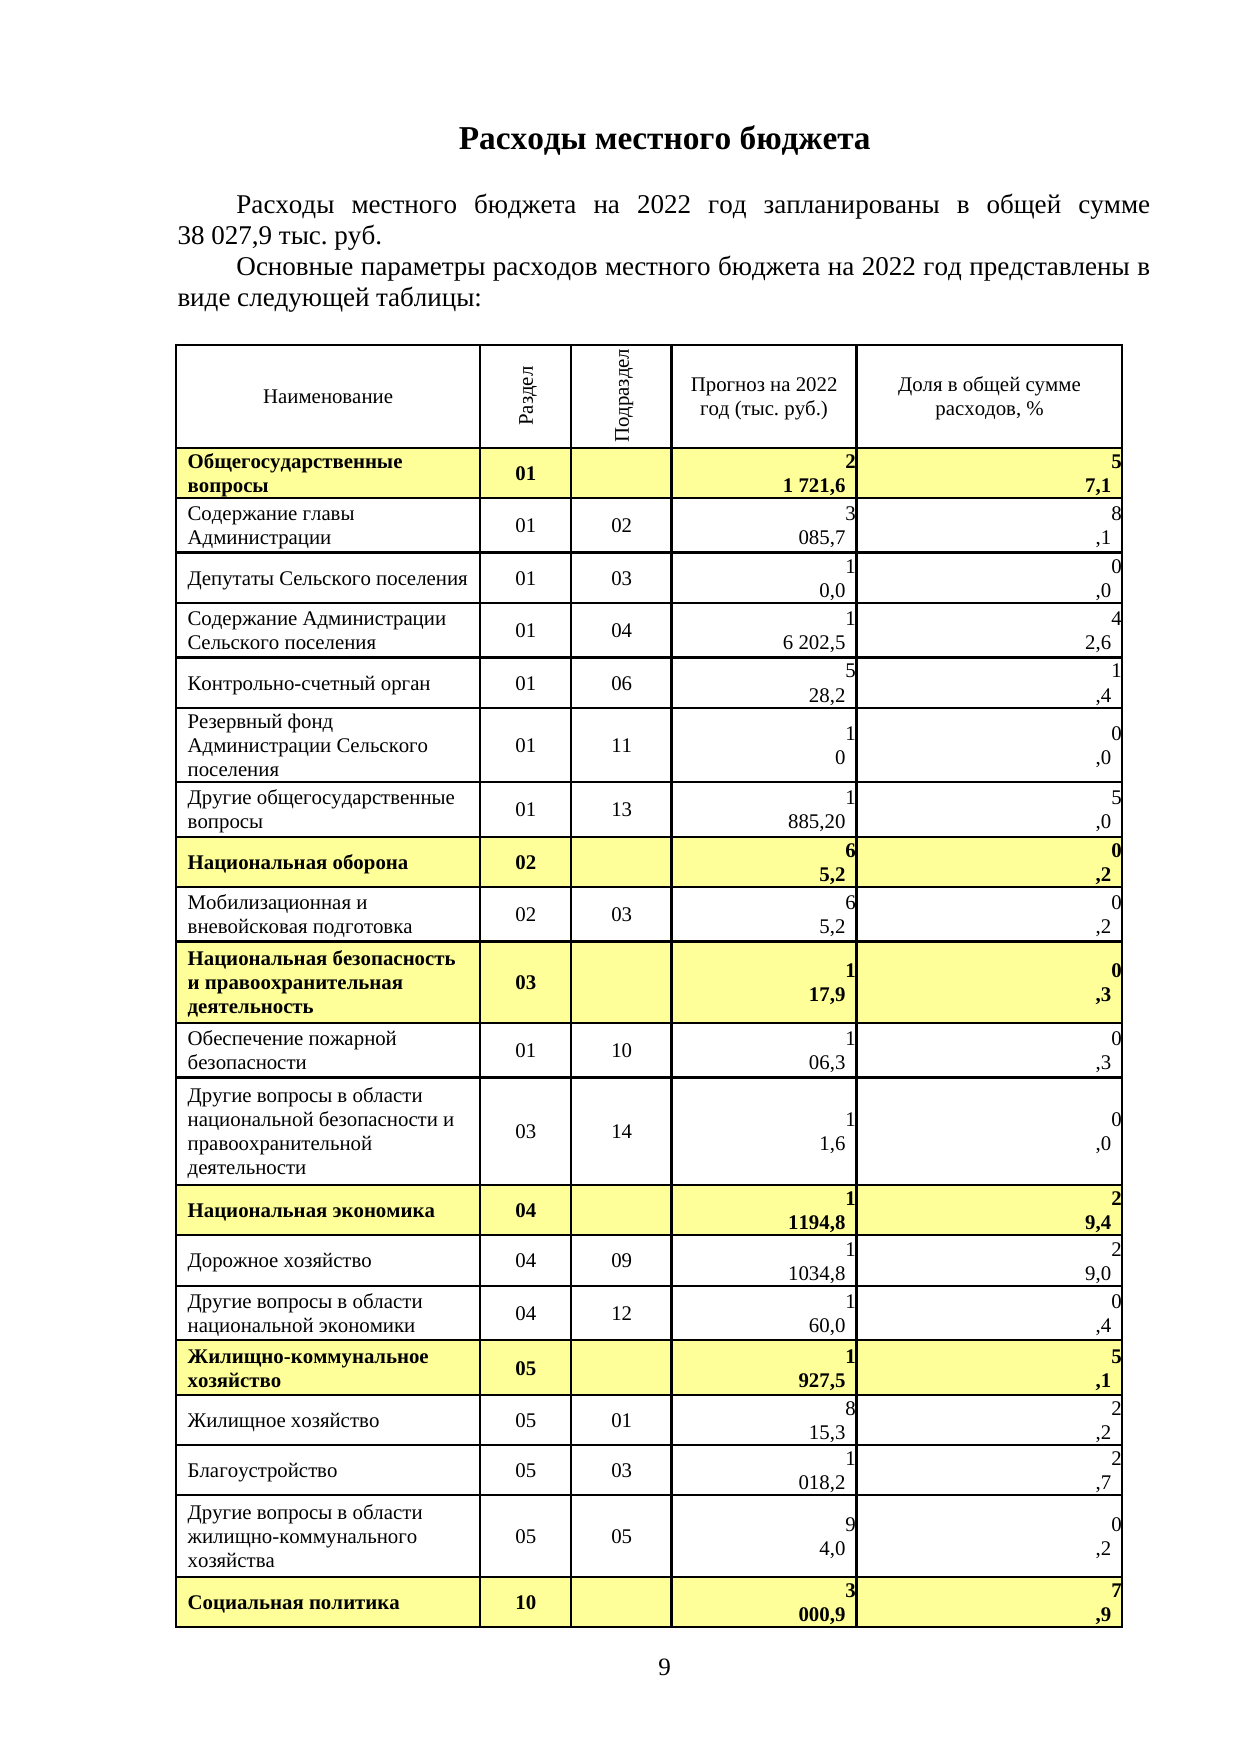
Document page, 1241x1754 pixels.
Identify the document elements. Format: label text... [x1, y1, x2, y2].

table_cell 57,1 [858, 449, 1121, 497]
table_cell 16 202,5 [673, 604, 855, 656]
table_cell 01 [481, 1024, 570, 1076]
table_cell Благоустройство [177, 1446, 479, 1494]
table_cell 13 [572, 783, 670, 836]
table_cell 03 [481, 943, 570, 1022]
table_cell Мобилизационная и вневойсковая подготовка [177, 888, 479, 940]
table_cell 01 [481, 499, 570, 551]
table_cell [572, 1186, 670, 1234]
table_cell 0,0 [858, 709, 1121, 781]
table_cell 10 [572, 1024, 670, 1076]
table_cell 09 [572, 1236, 670, 1284]
table_cell 01 [481, 659, 570, 707]
table_cell Контрольно-счетный орган [177, 659, 479, 707]
table_cell 3000,9 [673, 1578, 855, 1626]
table_cell 42,6 [858, 604, 1121, 656]
table_cell 02 [572, 499, 670, 551]
table_cell 04 [481, 1287, 570, 1339]
table_cell 03 [572, 1446, 670, 1494]
table_cell Другие общегосударственные вопросы [177, 783, 479, 836]
table_cell Национальная экономика [177, 1186, 479, 1234]
table_cell 29,4 [858, 1186, 1121, 1234]
table_cell Дорожное хозяйство [177, 1236, 479, 1284]
table_header Подраздел [572, 346, 670, 447]
table_cell Содержание главы Администрации [177, 499, 479, 551]
table_cell 5,0 [858, 783, 1121, 836]
table_cell 0,2 [858, 1496, 1121, 1576]
table_cell 21 721,6 [673, 449, 855, 497]
table_cell 05 [481, 1396, 570, 1444]
table_cell 04 [481, 1186, 570, 1234]
table_cell Депутаты Сельского поселения [177, 554, 479, 602]
text Расходы местного бюджета на 2022 год запланированы в общей сумме 38 027,9 тыс. руб. [177, 188, 1152, 250]
table_cell Социальная политика [177, 1578, 479, 1626]
table_cell 10 [481, 1578, 570, 1626]
table_cell 01 [481, 709, 570, 781]
table_cell 02 [481, 888, 570, 940]
table_cell [572, 943, 670, 1022]
table_cell 29,0 [858, 1236, 1121, 1284]
table_cell 05 [481, 1496, 570, 1576]
table_cell [572, 838, 670, 886]
text Основные параметры расходов местного бюджета на 2022 год представлены в виде следующей таблицы: [177, 250, 1152, 312]
table_cell 02 [481, 838, 570, 886]
table_cell [572, 1341, 670, 1394]
table_header Раздел [481, 346, 570, 447]
table_cell 65,2 [673, 838, 855, 886]
text Расходы местного бюджета [177, 118, 1152, 157]
table_cell 2,7 [858, 1446, 1121, 1494]
table_cell 05 [572, 1496, 670, 1576]
table_cell 11,6 [673, 1079, 855, 1184]
table_cell 11 [572, 709, 670, 781]
table_cell 0,2 [858, 838, 1121, 886]
table_cell 94,0 [673, 1496, 855, 1576]
table_cell 2,2 [858, 1396, 1121, 1444]
table_cell [572, 1578, 670, 1626]
table_cell 1 885,20 [673, 783, 855, 836]
table_cell Национальная оборона [177, 838, 479, 886]
table_cell 03 [572, 888, 670, 940]
table_cell Содержание Администрации Сельского поселения [177, 604, 479, 656]
table_cell 01 [481, 554, 570, 602]
table_cell 0,2 [858, 888, 1121, 940]
table_cell [572, 449, 670, 497]
table_cell 05 [481, 1341, 570, 1394]
table_cell 7,9 [858, 1578, 1121, 1626]
table_cell 0,0 [858, 554, 1121, 602]
table_cell 0,4 [858, 1287, 1121, 1339]
table_cell 10 [673, 709, 855, 781]
table_cell 11194,8 [673, 1186, 855, 1234]
table_cell 01 [481, 604, 570, 656]
table_cell 1927,5 [673, 1341, 855, 1394]
table_cell 3085,7 [673, 499, 855, 551]
table_cell 01 [481, 783, 570, 836]
table_cell 11034,8 [673, 1236, 855, 1284]
table_cell 0,0 [858, 1079, 1121, 1184]
table_cell 14 [572, 1079, 670, 1184]
table_cell 12 [572, 1287, 670, 1339]
table_cell 10,0 [673, 554, 855, 602]
table_header Наименование [177, 346, 479, 447]
table_cell 5,1 [858, 1341, 1121, 1394]
table_cell 117,9 [673, 943, 855, 1022]
table_cell Другие вопросы в области национальной экономики [177, 1287, 479, 1339]
table_cell 05 [481, 1446, 570, 1494]
table_cell Обеспечение пожарной безопасности [177, 1024, 479, 1076]
table_cell Национальная безопасность и правоохранительная деятельность [177, 943, 479, 1022]
table_cell 65,2 [673, 888, 855, 940]
table_cell 1018,2 [673, 1446, 855, 1494]
table_cell 04 [572, 604, 670, 656]
table_cell 03 [481, 1079, 570, 1184]
table_cell 04 [481, 1236, 570, 1284]
table_cell 0,3 [858, 943, 1121, 1022]
table_header Доля в общей сумме расходов, % [858, 346, 1121, 447]
table_cell Общегосударственные вопросы [177, 449, 479, 497]
table_cell 06 [572, 659, 670, 707]
table_cell Жилищно-коммунальное хозяйство [177, 1341, 479, 1394]
table_cell Резервный фонд Администрации Сельского поселения [177, 709, 479, 781]
table_header Прогноз на 2022 год (тыс. руб.) [673, 346, 855, 447]
table_cell 160,0 [673, 1287, 855, 1339]
table_cell 0,3 [858, 1024, 1121, 1076]
table_cell Другие вопросы в области жилищно-коммунального хозяйства [177, 1496, 479, 1576]
table_cell 106,3 [673, 1024, 855, 1076]
table_cell 8,1 [858, 499, 1121, 551]
table_cell 01 [481, 449, 570, 497]
table_cell Жилищное хозяйство [177, 1396, 479, 1444]
table_cell 01 [572, 1396, 670, 1444]
table_cell 815,3 [673, 1396, 855, 1444]
table_cell 03 [572, 554, 670, 602]
table_cell 528,2 [673, 659, 855, 707]
table_cell 1,4 [858, 659, 1121, 707]
table_cell Другие вопросы в области национальной безопасности и правоохранительной деятельности [177, 1079, 479, 1184]
